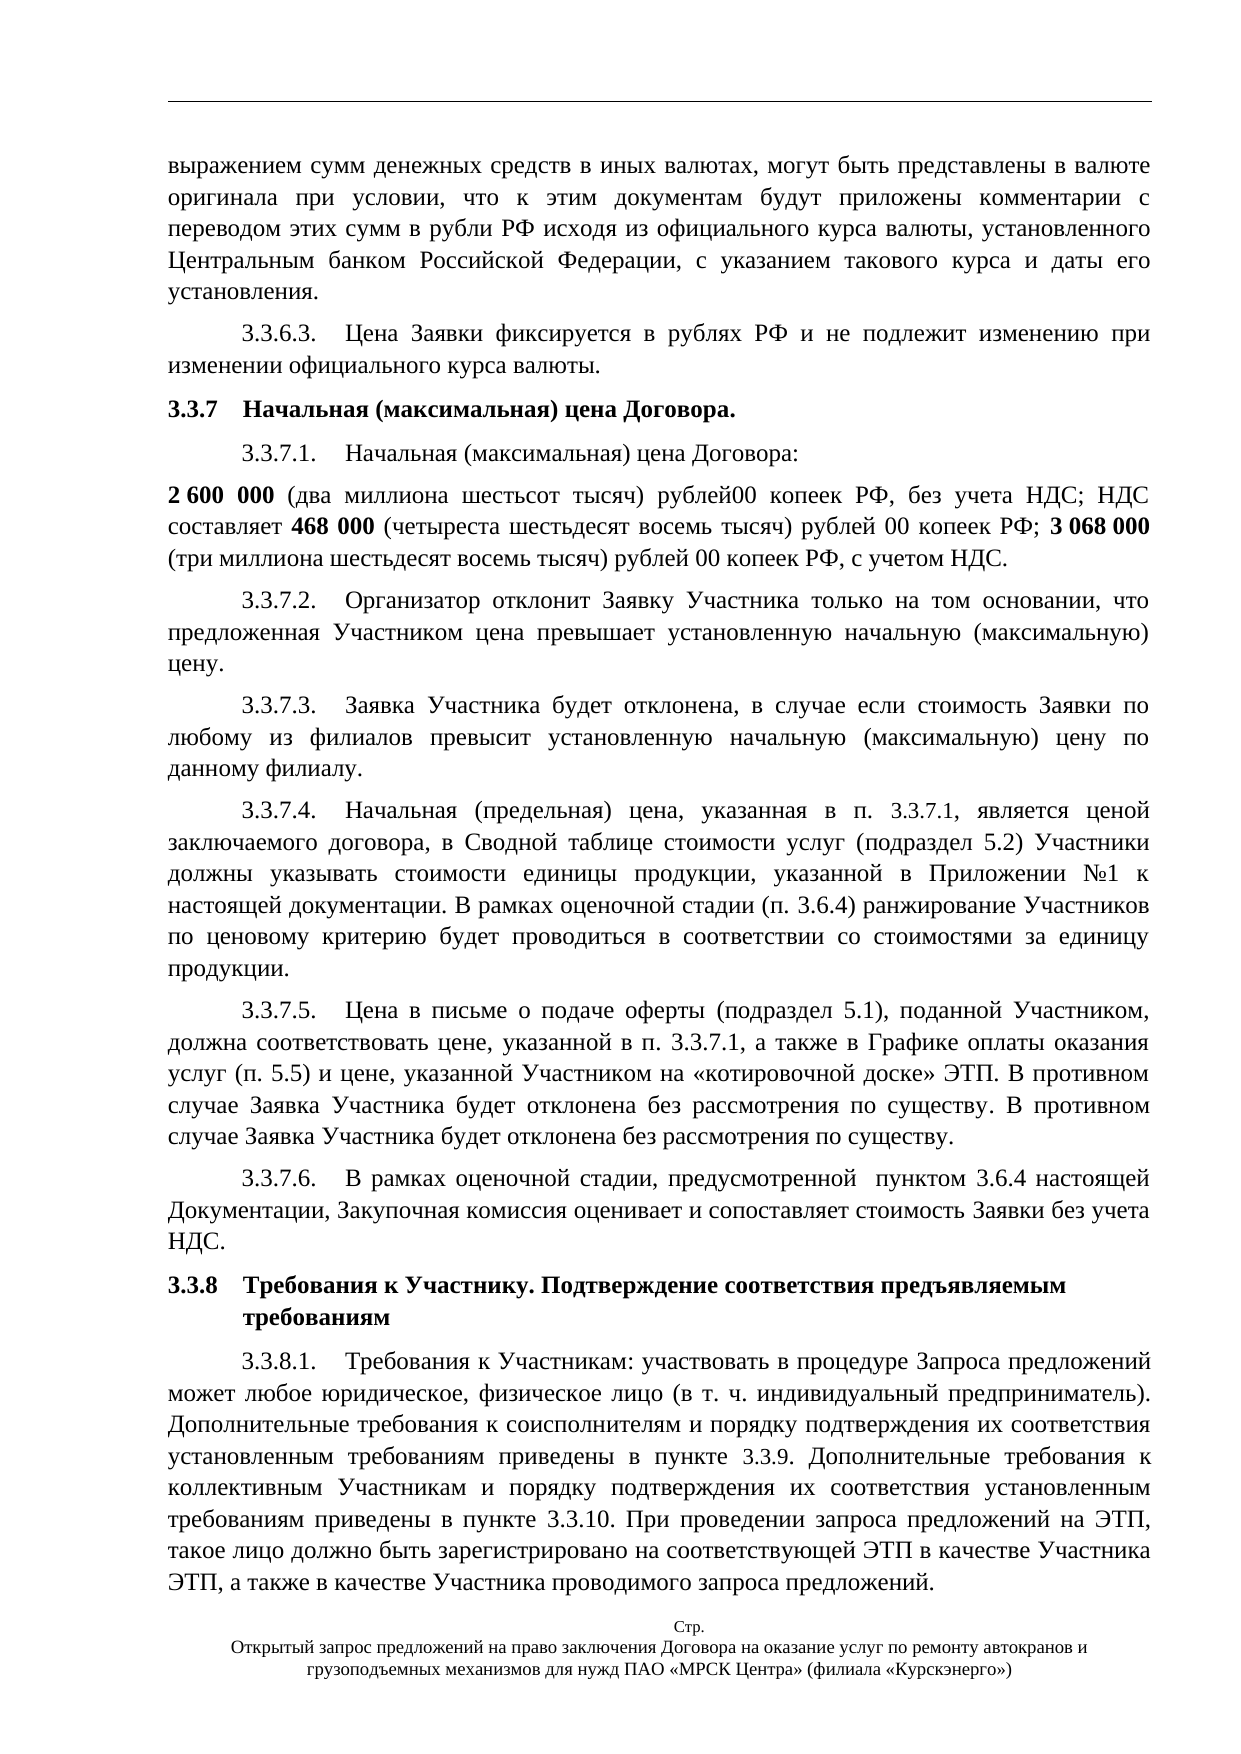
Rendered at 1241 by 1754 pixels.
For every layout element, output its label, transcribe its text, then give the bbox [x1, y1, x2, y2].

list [168, 150, 1152, 305]
list Организатор отклонит Заявку Участника только на том основании, что предложенная Участником цена превышает установленную начальную (максимальную) цену. [168, 585, 1150, 677]
list Начальная (максимальная) цена Договора: [168, 438, 1150, 467]
list Заявка Участника будет отклонена, в случае если стоимость Заявки по любому из филиалов превысит установленную начальную (максимальную) цену по данному филиалу. [168, 690, 1150, 782]
list Требования к Участникам: участвовать в процедуре Запроса предложений может любое юридическое, физическое лицо (в т. ч. индивидуальный предприниматель). Дополнительные требования к соисполнителям и порядку подтверждения их соответствия установленным требованиям приведены в пункте 3.3.9. Дополнительные требования к коллективным Участникам и порядку подтверждения их соответствия установленным требованиям приведены в пункте 3.3.10. При проведении запроса предложений на ЭТП, такое лицо должно быть зарегистрировано на соответствующей ЭТП в качестве Участника ЭТП, а также в качестве Участника проводимого запроса предложений. [168, 1346, 1152, 1596]
text 2 600 000 (два миллиона шестьсот тысяч) рублей00 копеек РФ, без учета НДС; НДС составляет 468 000 (четыреста шестьдесят восемь тысяч) рублей 00 копеек РФ; 3 068 000 (три миллиона шестьдесят восемь тысяч) рублей 00 копеек РФ, с учетом НДС. [168, 480, 1150, 572]
list Цена в письме о подаче оферты (подраздел 5.1), поданной Участником, должна соответствовать цене, указанной в п. 3.3.7.1, а также в Графике оплаты оказания услуг (п. 5.5) и цене, указанной Участником на «котировочной доске» ЭТП. В противном случае Заявка Участника будет отклонена без рассмотрения по существу. В противном случае Заявка Участника будет отклонена без рассмотрения по существу. [168, 995, 1150, 1150]
subtitle Требования к Участнику. Подтверждение соответствия предъявляемым требованиям [168, 1270, 1152, 1331]
list Цена Заявки фиксируется в рублях РФ и не подлежит изменению при изменении официального курса валюты. [168, 318, 1152, 378]
list В рамках оценочной стадии, предусмотренной пунктом 3.6.4 настоящей Документации, Закупочная комиссия оценивает и сопоставляет стоимость Заявки без учета НДС. [168, 1163, 1150, 1255]
list Начальная (предельная) цена, указанная в п. 3.3.7.1, является ценой заключаемого договора, в Сводной таблице стоимости услуг (подраздел 5.2) Участники должны указывать стоимости единицы продукции, указанной в Приложении №1 к настоящей документации. В рамках оценочной стадии (п. 3.6.4) ранжирование Участников по ценовому критерию будет проводиться в соответствии со стоимостями за единицу продукции. [168, 795, 1150, 982]
subtitle Начальная (максимальная) цена Договора. [168, 394, 1152, 423]
